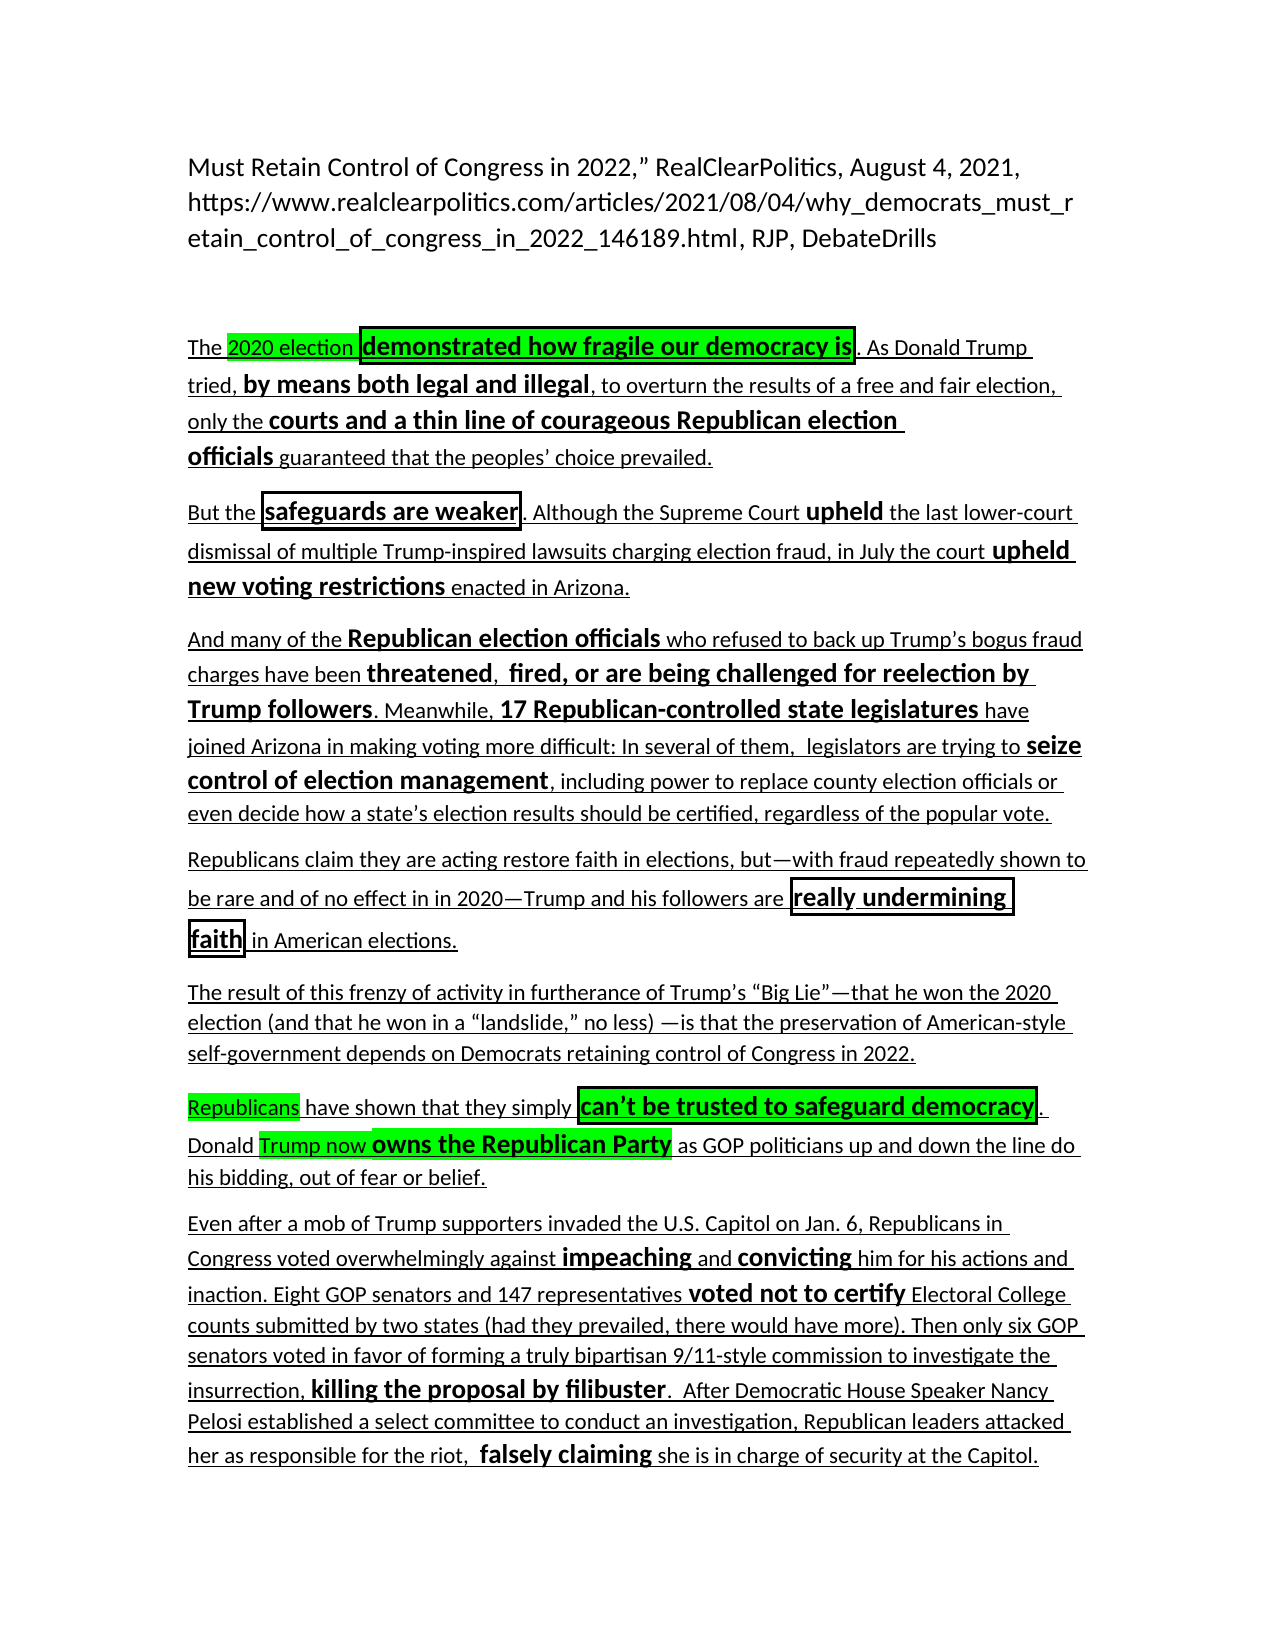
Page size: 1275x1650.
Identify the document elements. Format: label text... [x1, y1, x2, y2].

text The result of this frenzy of activity in furtherance of Trump’s “Big Lie”—that he won the 2020 election (and that he won in a “landslide,” no less) —is that the preservation of American-style self-government depends on Democrats retaining control of Congress in 2022. [187, 978, 1087, 1067]
text But the safeguards are weaker. Although the Supreme Court upheld the last lower-court dismissal of multiple Trump-inspired lawsuits charging election fraud, in July the court upheld new voting restrictions enacted in Arizona. [187, 491, 1087, 602]
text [187, 150, 1087, 254]
text Republicans have shown that they simply can’t be trusted to safeguard democracy. Donald Trump now owns the Republican Party as GOP politicians up and down the line do his bidding, out of fear or belief. [187, 1086, 1087, 1191]
text Republicans claim they are acting restore faith in elections, but—with fraud repeatedly shown to be rare and of no effect in in 2020—Trump and his followers are really undermining faith in American elections. [187, 846, 1087, 870]
text Republicans claim they are acting restore faith in elections, but—with fraud repeatedly shown to be rare and of no effect in in 2020—Trump and his followers are really undermining faith in American elections. [187, 871, 1087, 958]
text The 2020 election demonstrated how fragile our democracy is. As Donald Trump tried, by means both legal and illegal, to overturn the results of a free and fair election, only the courts and a thin line of courageous Republican election officials guaranteed that the peoples’ choice prevailed. [187, 326, 1087, 472]
text Even after a mob of Trump supporters invaded the U.S. Capitol on Jan. 6, Republicans in Congress voted overwhelmingly against impeaching and convicting him for his actions and inaction. Eight GOP senators and 147 representatives voted not to certify Electoral College counts submitted by two states (had they prevailed, there would have more). Then only six GOP senators voted in favor of forming a truly bipartisan 9/11-style commission to investigate the insurrection, killing the proposal by filibuster. After Democratic House Speaker Nancy Pelosi established a select committee to conduct an investigation, Republican leaders attacked her as responsible for the riot, falsely claiming she is in charge of security at the Capitol. [187, 1209, 1087, 1471]
text And many of the Republican election officials who refused to back up Trump’s bogus fraud charges have been threatened, fired, or are being challenged for reelection by Trump followers. Meanwhile, 17 Republican-controlled state legislatures have joined Arizona in making voting more difficult: In several of them, legislators are trying to seize control of election management, including power to replace county election officials or even decide how a state’s election results should be certified, regardless of the popular vote. [187, 621, 1087, 827]
